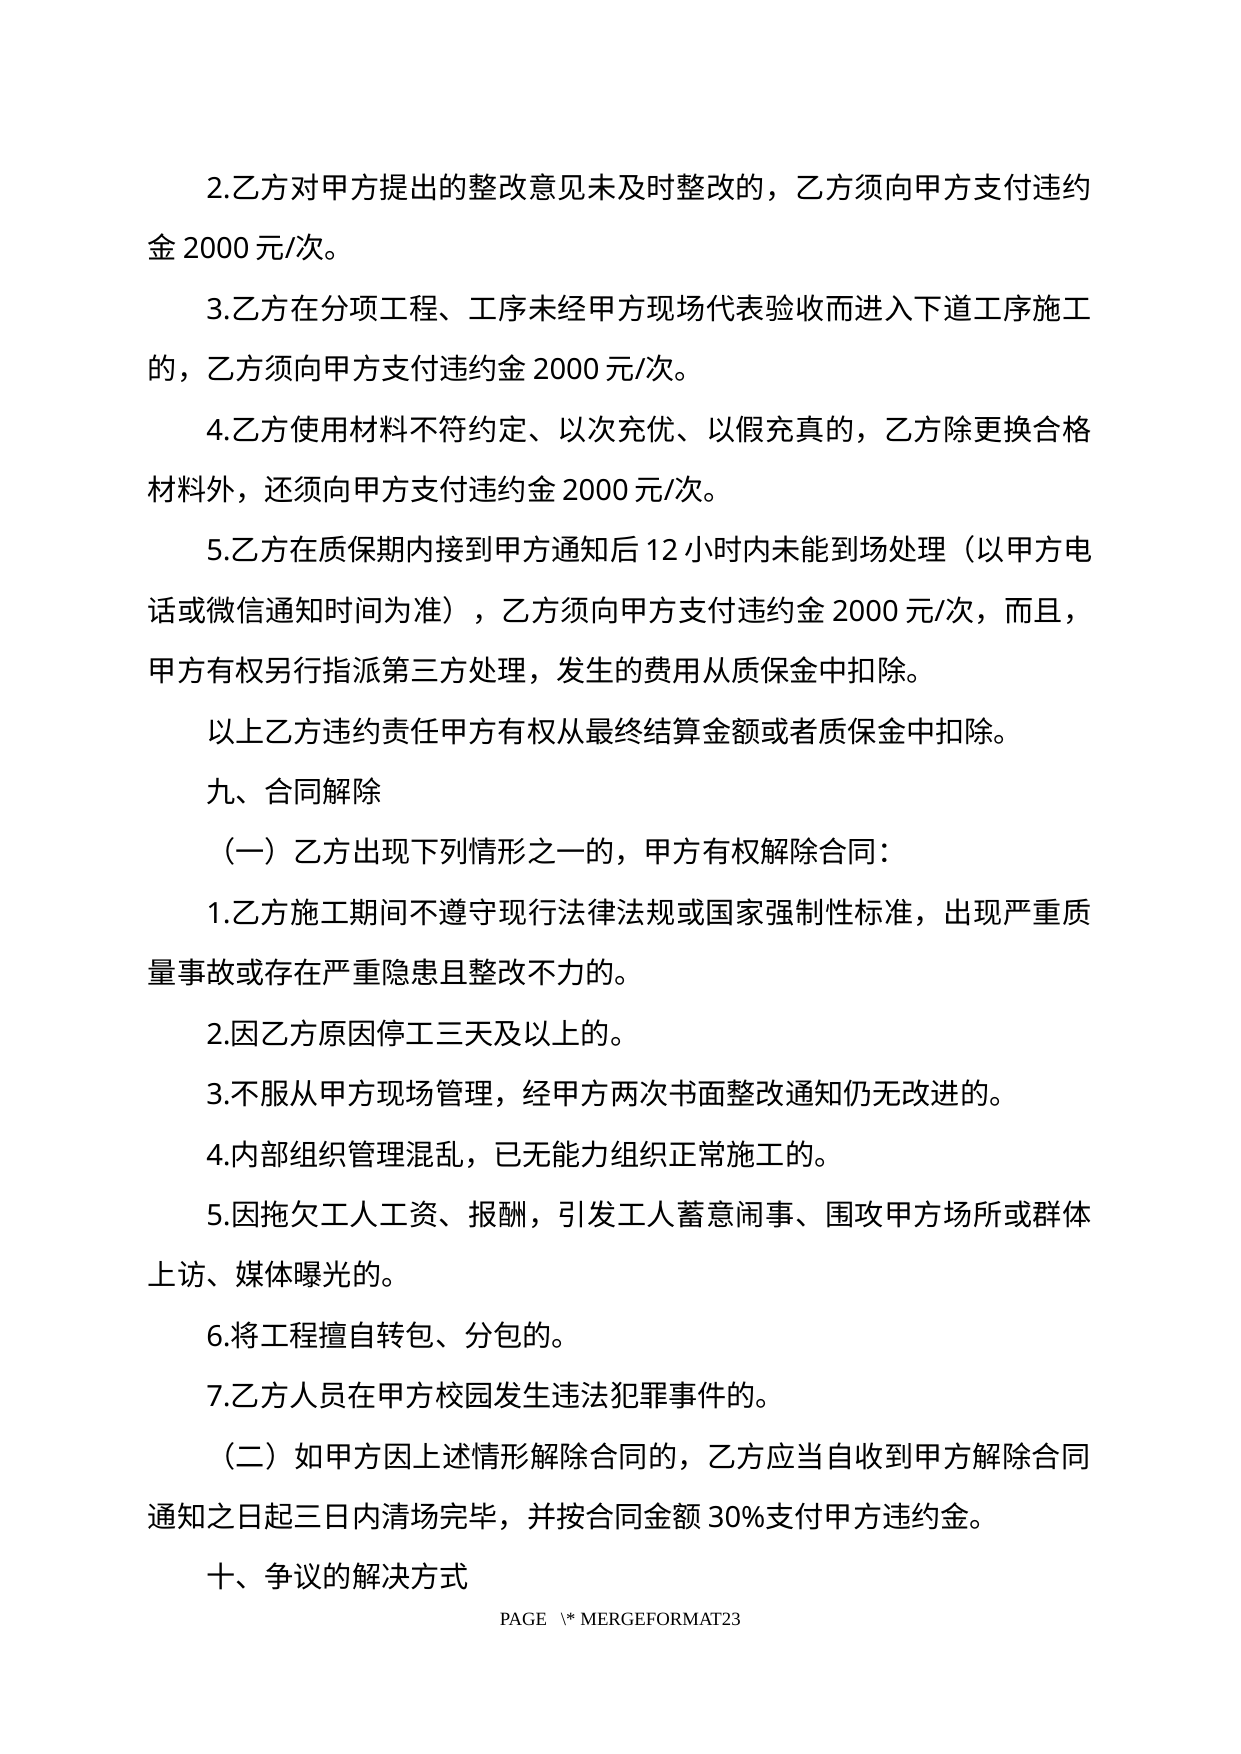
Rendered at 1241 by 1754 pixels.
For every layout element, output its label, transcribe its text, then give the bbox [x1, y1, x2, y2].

text 1.乙方施工期间不遵守现行法律法规或国家强制性标准，出现严重质量事故或存在严重隐患且整改不力的。 [148, 875, 1092, 996]
text 6.将工程擅自转包、分包的。 [148, 1298, 1092, 1358]
text 5.乙方在质保期内接到甲方通知后12小时内未能到场处理（以甲方电话或微信通知时间为准），乙方须向甲方支付违约金2000元/次，而且，甲方有权另行指派第三方处理，发生的费用从质保金中扣除。 [148, 512, 1092, 694]
text 九、合同解除 [148, 754, 1092, 814]
text 以上乙方违约责任甲方有权从最终结算金额或者质保金中扣除。 [148, 694, 1092, 754]
text 7.乙方人员在甲方校园发生违法犯罪事件的。 [148, 1358, 1092, 1419]
text （一）乙方出现下列情形之一的，甲方有权解除合同： [148, 814, 1092, 875]
text 4.乙方使用材料不符约定、以次充优、以假充真的，乙方除更换合格材料外，还须向甲方支付违约金2000元/次。 [148, 392, 1092, 512]
text 十、争议的解决方式 [148, 1539, 1092, 1600]
text 2.因乙方原因停工三天及以上的。 [148, 996, 1092, 1056]
text 5.因拖欠工人工资、报酬，引发工人蓄意闹事、围攻甲方场所或群体上访、媒体曝光的。 [148, 1177, 1092, 1298]
text 4.内部组织管理混乱，已无能力组织正常施工的。 [148, 1117, 1092, 1177]
text （二）如甲方因上述情形解除合同的，乙方应当自收到甲方解除合同通知之日起三日内清场完毕，并按合同金额30%支付甲方违约金。 [148, 1419, 1092, 1539]
text 3.乙方在分项工程、工序未经甲方现场代表验收而进入下道工序施工的，乙方须向甲方支付违约金2000元/次。 [148, 271, 1092, 392]
text 3.不服从甲方现场管理，经甲方两次书面整改通知仍无改进的。 [148, 1056, 1092, 1117]
text 2.乙方对甲方提出的整改意见未及时整改的，乙方须向甲方支付违约金2000元/次。 [148, 150, 1092, 271]
